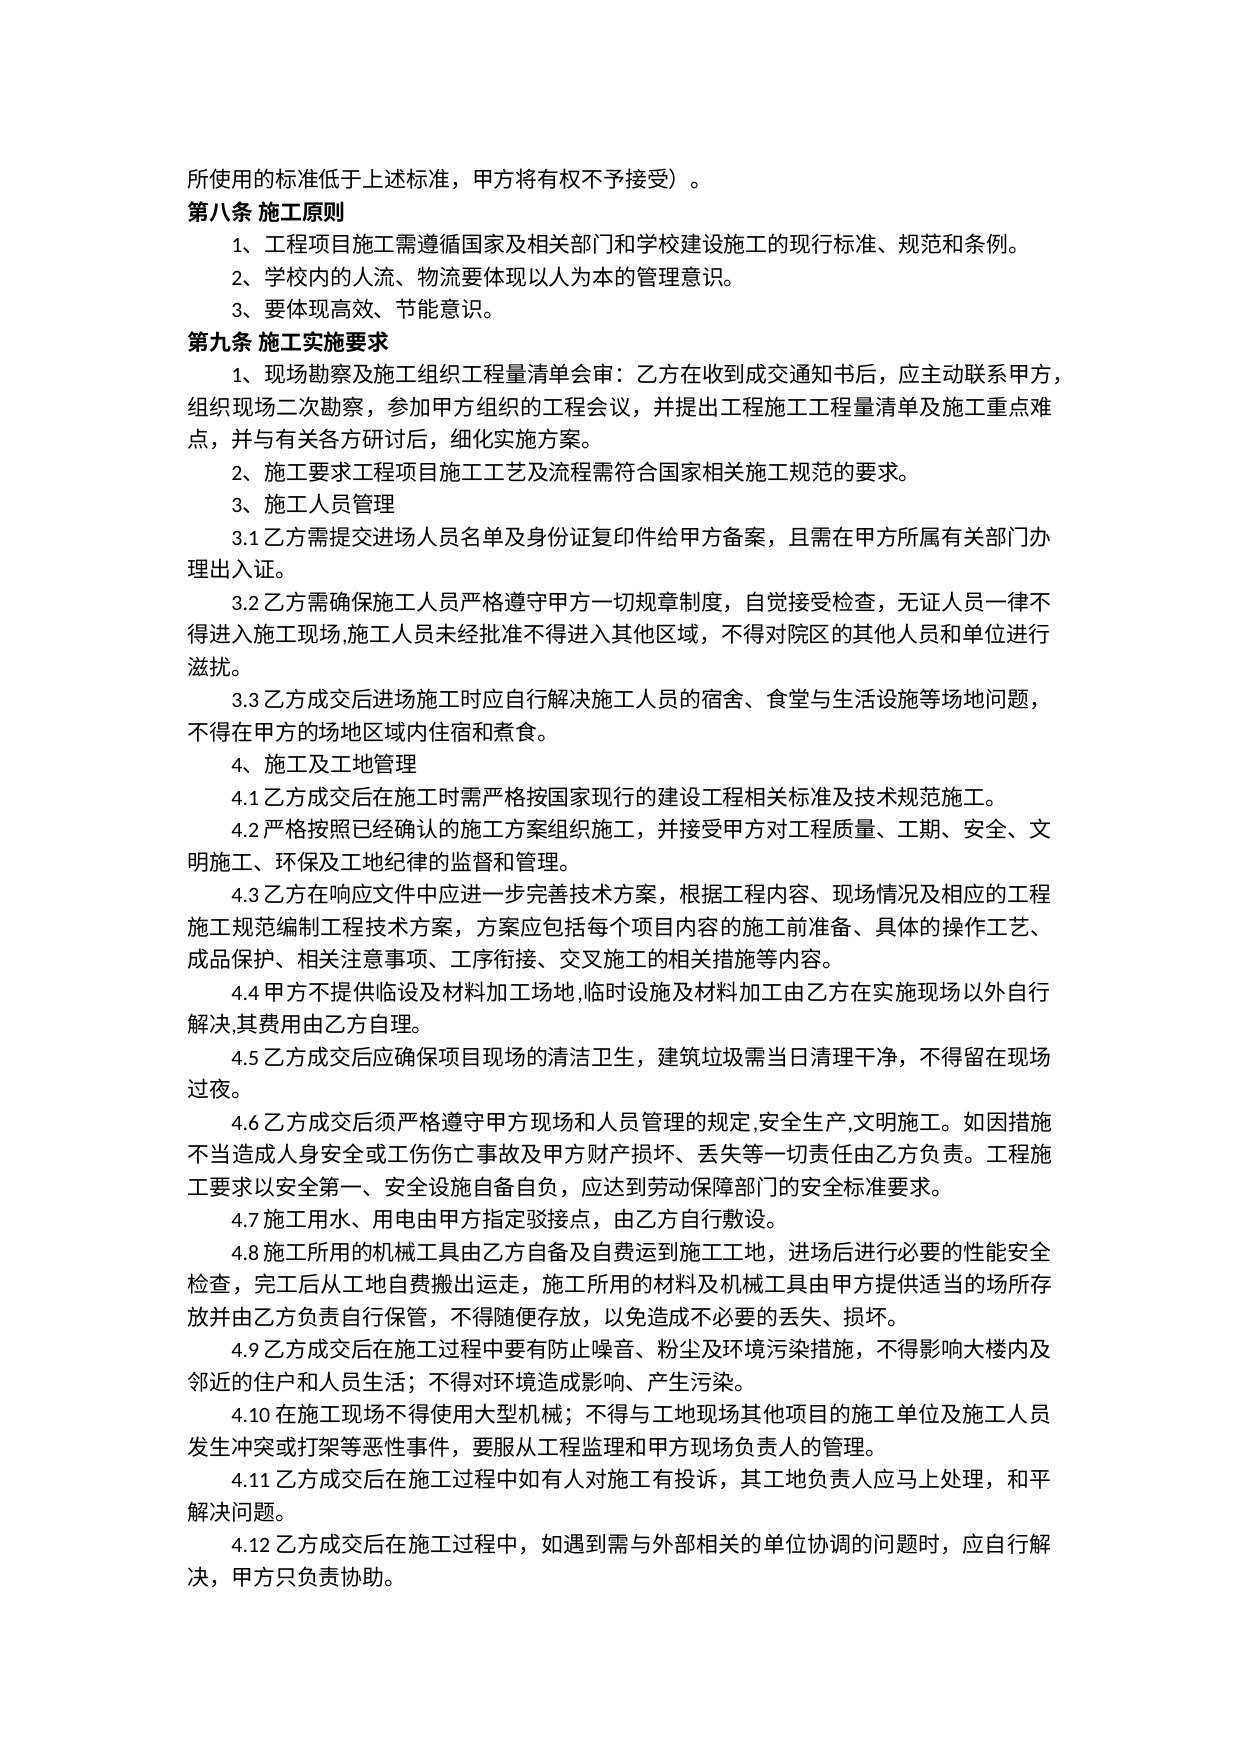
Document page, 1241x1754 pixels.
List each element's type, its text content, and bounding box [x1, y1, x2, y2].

text 4.8施工所用的机械工具由乙方自备及自费运到施工工地，进场后进行必要的性能安全检查，完工后从工地自费搬出运走，施工所用的材料及机械工具由甲方提供适当的场所存放并由乙方负责自行保管，不得随便存放，以免造成不必要的丢失、损坏。 [187, 1234, 1053, 1332]
text 1、现场勘察及施工组织工程量清单会审：乙方在收到成交通知书后，应主动联系甲方，组织现场二次勘察，参加甲方组织的工程会议，并提出工程施工工程量清单及施工重点难点，并与有关各方研讨后，细化实施方案。 [187, 357, 1053, 454]
text 3.2乙方需确保施工人员严格遵守甲方一切规章制度，自觉接受检查，无证人员一律不得进入施工现场,施工人员未经批准不得进入其他区域，不得对院区的其他人员和单位进行滋扰。 [187, 584, 1053, 682]
text 3.3乙方成交后进场施工时应自行解决施工人员的宿舍、食堂与生活设施等场地问题，不得在甲方的场地区域内住宿和煮食。 [187, 682, 1053, 747]
text 4.11乙方成交后在施工过程中如有人对施工有投诉，其工地负责人应马上处理，和平解决问题。 [187, 1462, 1053, 1527]
text 3、施工人员管理 [187, 487, 1053, 519]
text 4.7施工用水、用电由甲方指定驳接点，由乙方自行敷设。 [187, 1202, 1053, 1234]
text 3.1乙方需提交进场人员名单及身份证复印件给甲方备案，且需在甲方所属有关部门办理出入证。 [187, 519, 1053, 584]
text 4.12乙方成交后在施工过程中，如遇到需与外部相关的单位协调的问题时，应自行解决，甲方只负责协助。 [187, 1527, 1053, 1592]
text 4.6乙方成交后须严格遵守甲方现场和人员管理的规定,安全生产,文明施工。如因措施不当造成人身安全或工伤伤亡事故及甲方财产损坏、丢失等一切责任由乙方负责。工程施工要求以安全第一、安全设施自备自负，应达到劳动保障部门的安全标准要求。 [187, 1104, 1053, 1202]
text 4.3乙方在响应文件中应进一步完善技术方案，根据工程内容、现场情况及相应的工程施工规范编制工程技术方案，方案应包括每个项目内容的施工前准备、具体的操作工艺、成品保护、相关注意事项、工序衔接、交叉施工的相关措施等内容。 [187, 877, 1053, 974]
text 4.5乙方成交后应确保项目现场的清洁卫生，建筑垃圾需当日清理干净，不得留在现场过夜。 [187, 1039, 1053, 1104]
text 第九条 施工实施要求 [187, 324, 1053, 357]
text 1、工程项目施工需遵循国家及相关部门和学校建设施工的现行标准、规范和条例。 [187, 227, 1053, 259]
text 2、施工要求工程项目施工工艺及流程需符合国家相关施工规范的要求。 [187, 454, 1053, 487]
text 4.9乙方成交后在施工过程中要有防止噪音、粉尘及环境污染措施，不得影响大楼内及邻近的住户和人员生活；不得对环境造成影响、产生污染。 [187, 1332, 1053, 1397]
text 3、要体现高效、节能意识。 [187, 292, 1053, 324]
text 4、施工及工地管理 [187, 747, 1053, 779]
text 4.2严格按照已经确认的施工方案组织施工，并接受甲方对工程质量、工期、安全、文明施工、环保及工地纪律的监督和管理。 [187, 812, 1053, 877]
text 4.4甲方不提供临设及材料加工场地,临时设施及材料加工由乙方在实施现场以外自行解决,其费用由乙方自理。 [187, 974, 1053, 1039]
text 4.10在施工现场不得使用大型机械；不得与工地现场其他项目的施工单位及施工人员发生冲突或打架等恶性事件，要服从工程监理和甲方现场负责人的管理。 [187, 1397, 1053, 1462]
text 第八条 施工原则 [187, 194, 1053, 227]
text 4.1乙方成交后在施工时需严格按国家现行的建设工程相关标准及技术规范施工。 [187, 779, 1053, 812]
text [187, 162, 1053, 194]
text 2、学校内的人流、物流要体现以人为本的管理意识。 [187, 259, 1053, 292]
